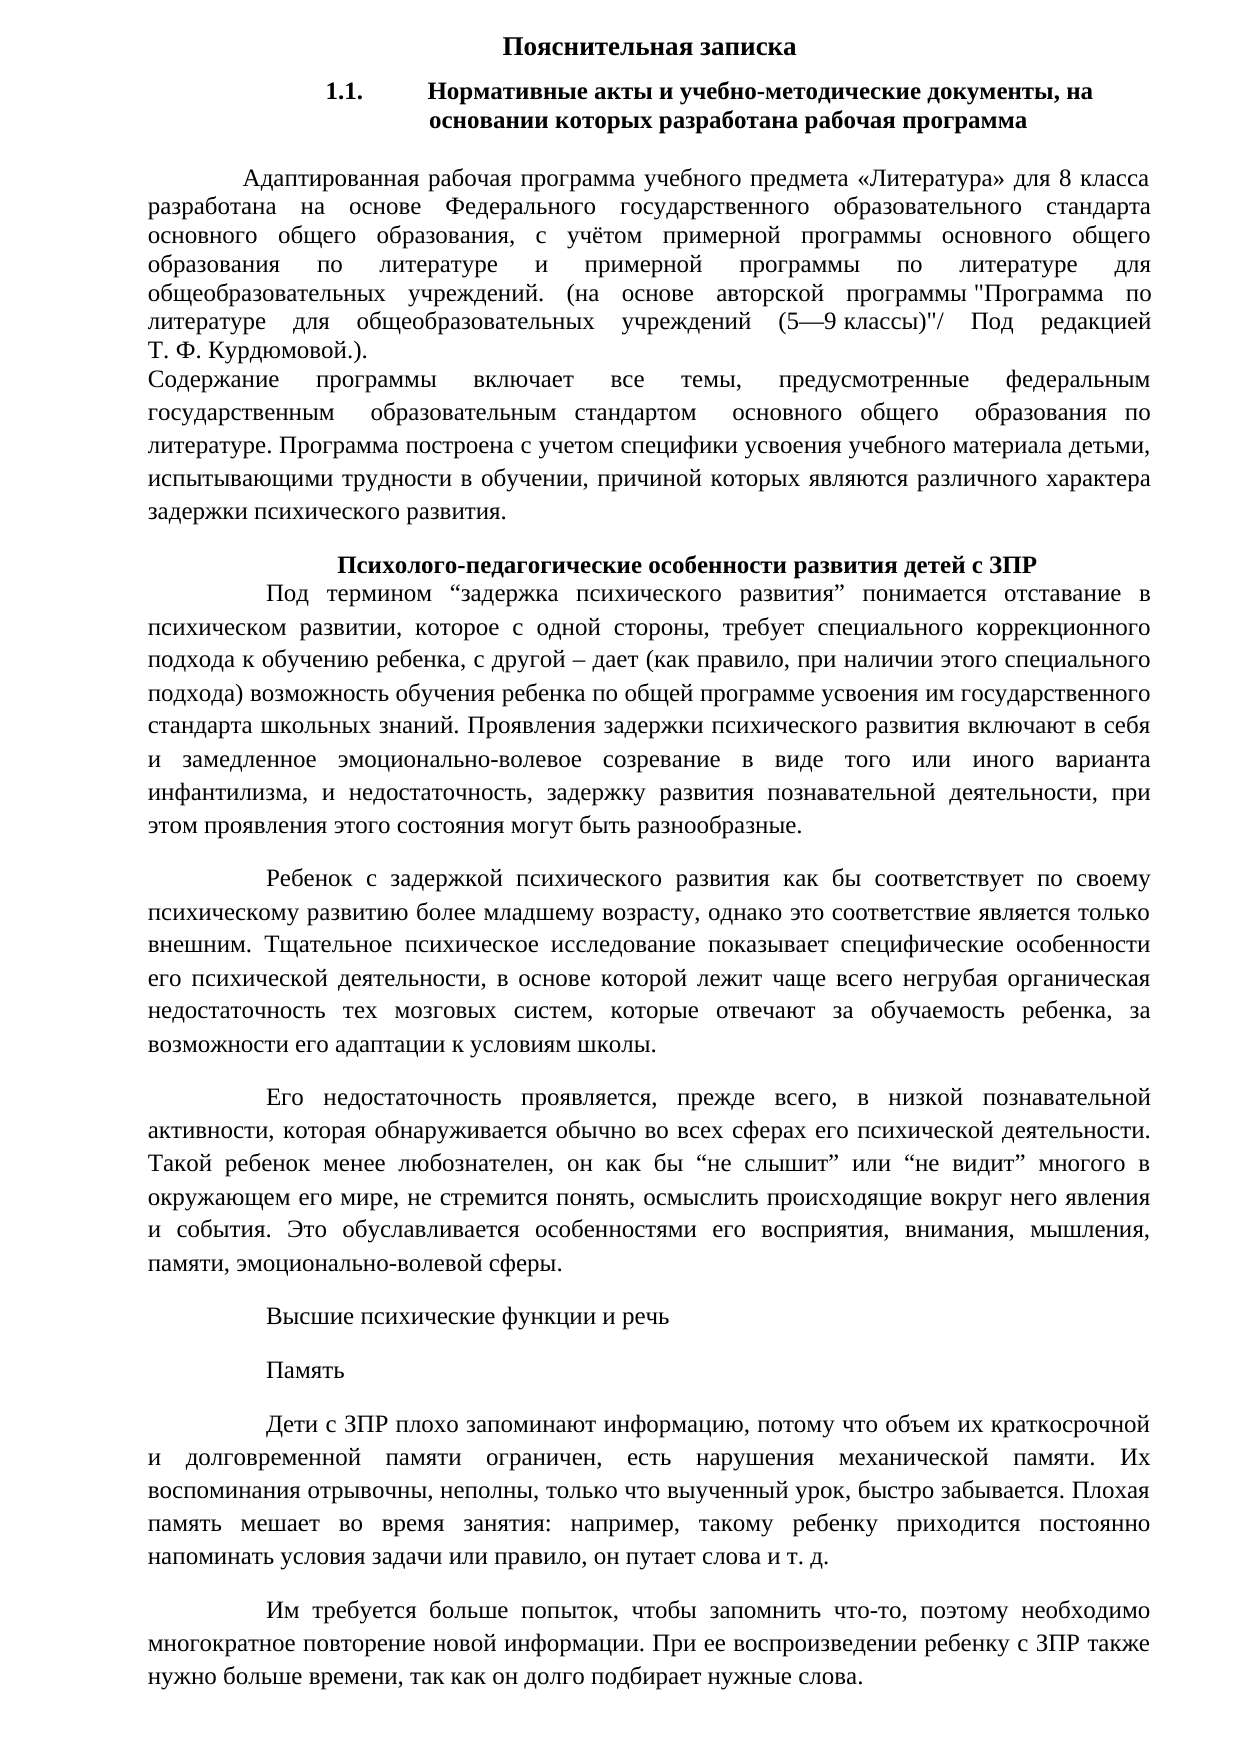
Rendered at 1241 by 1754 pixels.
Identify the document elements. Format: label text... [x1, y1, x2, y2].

list Психолого-педагогические особенности развития детей с ЗПР [223, 550, 1152, 578]
text Им требуется больше попыток, чтобы запомнить что-то, поэтому необходимо многократное повторение новой информации. При ее воспроизведении ребенку с ЗПР также нужно больше времени, так как он долго подбирает нужные слова. [148, 1595, 1152, 1690]
text Под термином “задержка психического развития” понимается отставание в психическом развитии, которое с одной стороны, требует специального коррекционного подхода к обучению ребенка, с другой – дает (как правило, при наличии этого специального подхода) возможность обучения ребенка по общей программе усвоения им государственного стандарта школьных знаний. Проявления задержки психического развития включают в себя и замедленное эмоционально-волевое созревание в виде того или иного варианта инфантилизма, и недостаточность, задержку развития познавательной деятельности, при этом проявления этого состояния могут быть разнообразные. [148, 578, 1152, 838]
text Адаптированная рабочая программа учебного предмета «Литература» для 8 класса разработана на основе Федерального государственного образовательного стандарта основного общего образования, с учётом примерной программы основного общего образования по литературе и примерной программы по литературе для общеобразовательных учреждений. (на основе авторской программы "Программа по литературе для общеобразовательных учреждений (5—9 классы)"/ Под редакцией Т. Ф. Курдюмовой.). [148, 163, 1152, 364]
text Дети с ЗПР плохо запоминают информацию, потому что объем их краткосрочной и долговременной памяти ограничен, есть нарушения механической памяти. Их воспоминания отрывочны, неполны, только что выученный урок, быстро забывается. Плохая память мешает во время занятия: например, такому ребенку приходится постоянно напоминать условия задачи или правило, он путает слова и т. д. [148, 1409, 1152, 1570]
text Память [148, 1355, 1152, 1384]
text Его недостаточность проявляется, прежде всего, в низкой познавательной активности, которая обнаруживается обычно во всех сферах его психической деятельности. Такой ребенок менее любознателен, он как бы “не слышит” или “не видит” многого в окружающем его мире, не стремится понять, осмыслить происходящие вокруг него явления и события. Это обуславливается особенностями его восприятия, внимания, мышления, памяти, эмоционально-волевой сферы. [148, 1082, 1152, 1276]
text Ребенок с задержкой психического развития как бы соответствует по своему психическому развитию более младшему возрасту, однако это соответствие является только внешним. Тщательное психическое исследование показывает специфические особенности его психической деятельности, в основе которой лежит чаще всего негрубая органическая недостаточность тех мозговых систем, которые отвечают за обучаемость ребенка, за возможности его адаптации к условиям школы. [148, 863, 1152, 1057]
text Содержание программы включает все темы, предусмотренные федеральным государственным образовательным стандартом основного общего образования по литературе. Программа построена с учетом специфики усвоения учебного материала детьми, испытывающими трудности в обучении, причиной которых являются различного характера задержки психического развития. [148, 364, 1152, 525]
list Нормативные акты и учебно-методические документы, на основании которых разработана рабочая программа [267, 76, 1152, 134]
text Пояснительная записка [148, 29, 1152, 61]
text Высшие психические функции и речь [148, 1301, 1152, 1330]
